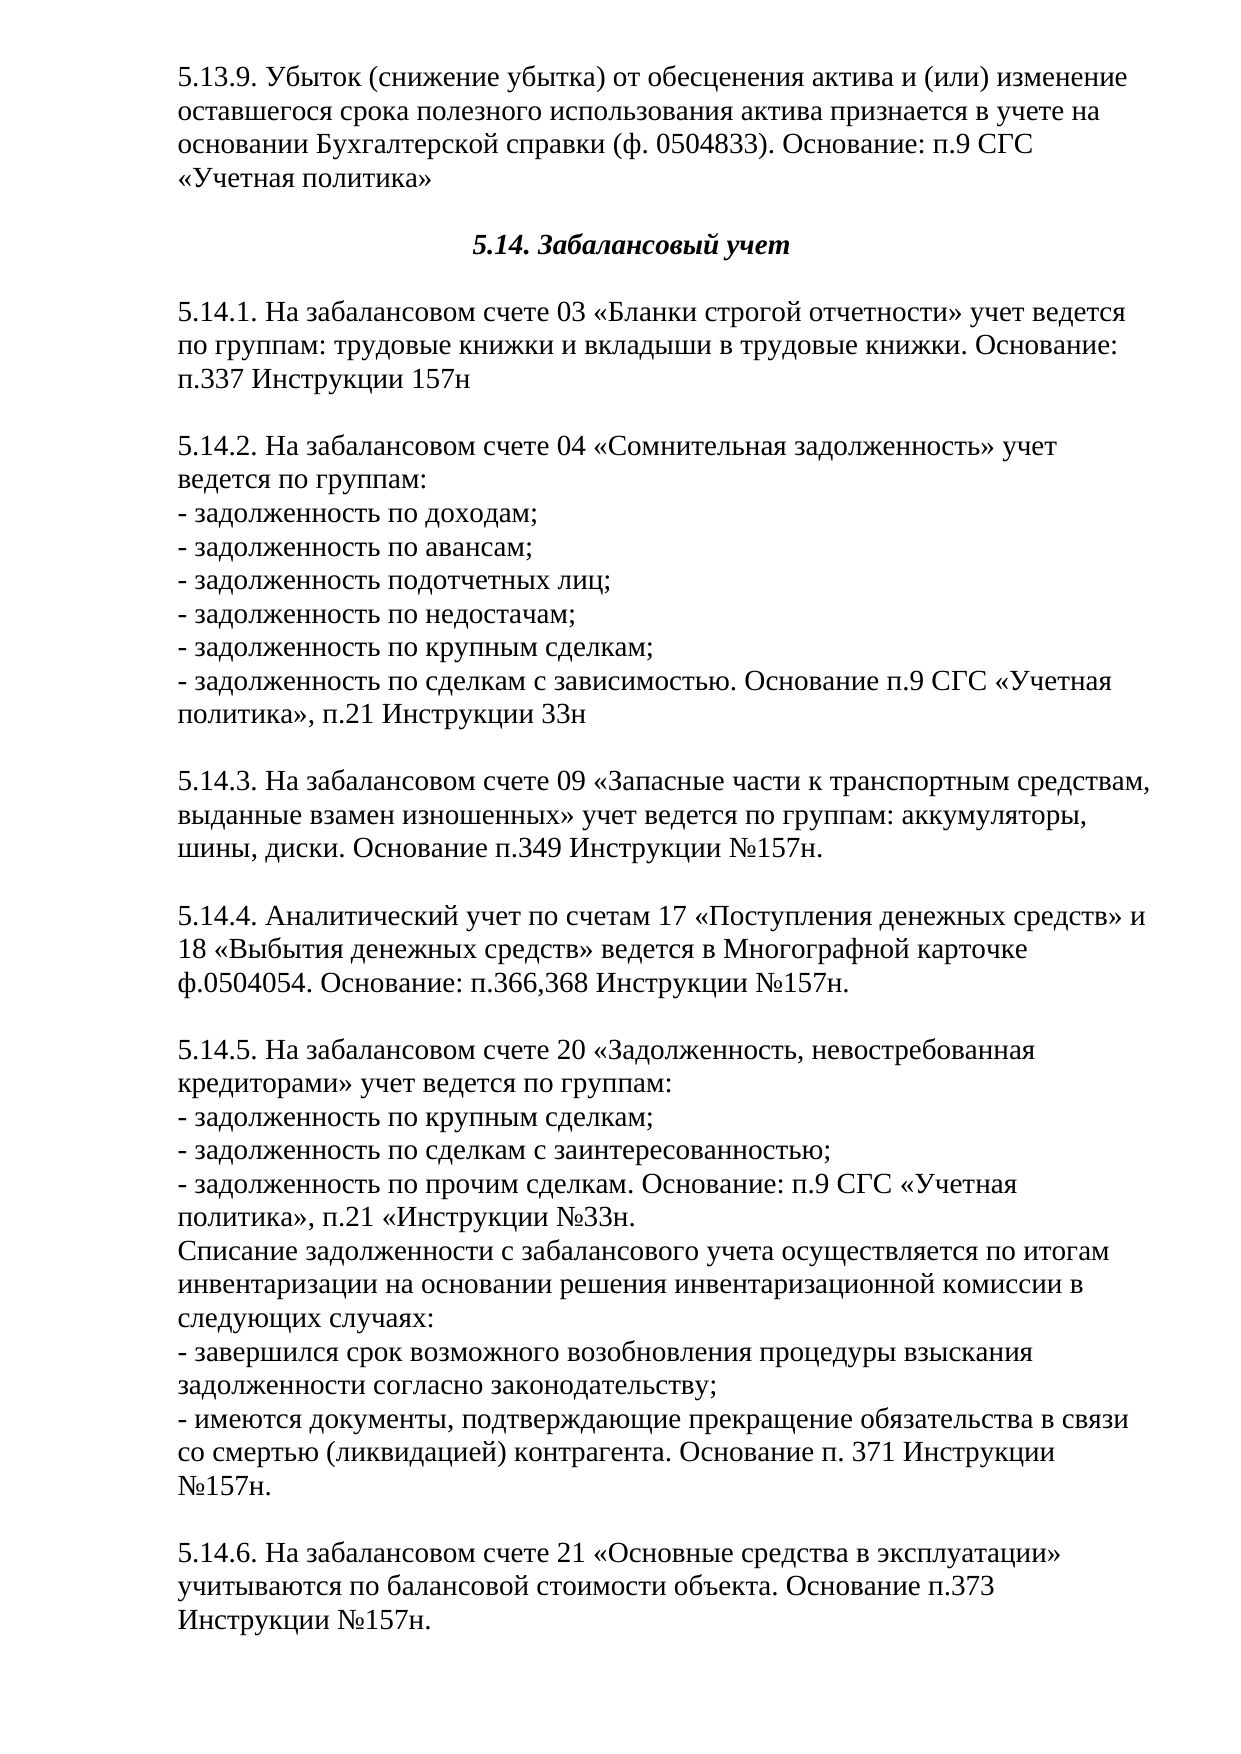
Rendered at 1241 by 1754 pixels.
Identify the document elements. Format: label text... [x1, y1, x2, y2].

text - задолженность по недостачам; [177, 596, 1152, 629]
text - задолженность по сделкам с зависимостью. Основание п.9 СГС «Учетная политика», п.21 Инструкции 33н [177, 663, 1152, 730]
text - задолженность подотчетных лиц; [177, 562, 1152, 596]
text - завершился срок возможного возобновления процедуры взыскания задолженности согласно законодательству; [177, 1334, 1152, 1401]
text 5.14.1. На забалансовом счете 03 «Бланки строгой отчетности» учет ведется по группам: трудовые книжки и вкладыши в трудовые книжки. Основание: п.337 Инструкции 157н [177, 294, 1152, 394]
text - задолженность по авансам; [177, 529, 1152, 562]
text - задолженность по прочим сделкам. Основание: п.9 СГС «Учетная политика», п.21 «Инструкции №33н. [177, 1166, 1152, 1233]
text 5.14.5. На забалансовом счете 20 «Задолженность, невостребованная кредиторами» учет ведется по группам: [177, 1032, 1152, 1099]
text 5.14. Забалансовый учет [177, 227, 1152, 260]
text 5.14.2. На забалансовом счете 04 «Сомнительная задолженность» учет ведется по группам: [177, 428, 1152, 495]
text - задолженность по крупным сделкам; [177, 629, 1152, 663]
text - задолженность по доходам; [177, 495, 1152, 529]
text - задолженность по сделкам с заинтересованностью; [177, 1132, 1152, 1166]
text Списание задолженности с забалансового учета осуществляется по итогам инвентаризации на основании решения инвентаризационной комиссии в следующих случаях: [177, 1233, 1152, 1334]
text - задолженность по крупным сделкам; [177, 1099, 1152, 1132]
text 5.14.6. На забалансовом счете 21 «Основные средства в эксплуатации» учитываются по балансовой стоимости объекта. Основание п.373 Инструкции №157н. [177, 1535, 1152, 1636]
text 5.14.3. На забалансовом счете 09 «Запасные части к транспортным средствам, выданные взамен изношенных» учет ведется по группам: аккумуляторы, шины, диски. Основание п.349 Инструкции №157н. [177, 763, 1152, 864]
text 5.14.4. Аналитический учет по счетам 17 «Поступления денежных средств» и 18 «Выбытия денежных средств» ведется в Многографной карточке ф.0504054. Основание: п.366,368 Инструкции №157н. [177, 898, 1152, 998]
text - имеются документы, подтверждающие прекращение обязательства в связи со смертью (ликвидацией) контрагента. Основание п. 371 Инструкции №157н. [177, 1401, 1152, 1501]
text 5.13.9. Убыток (снижение убытка) от обесценения актива и (или) изменение оставшегося срока полезного использования актива признается в учете на основании Бухгалтерской справки (ф. 0504833). Основание: п.9 СГС «Учетная политика» [177, 59, 1152, 193]
